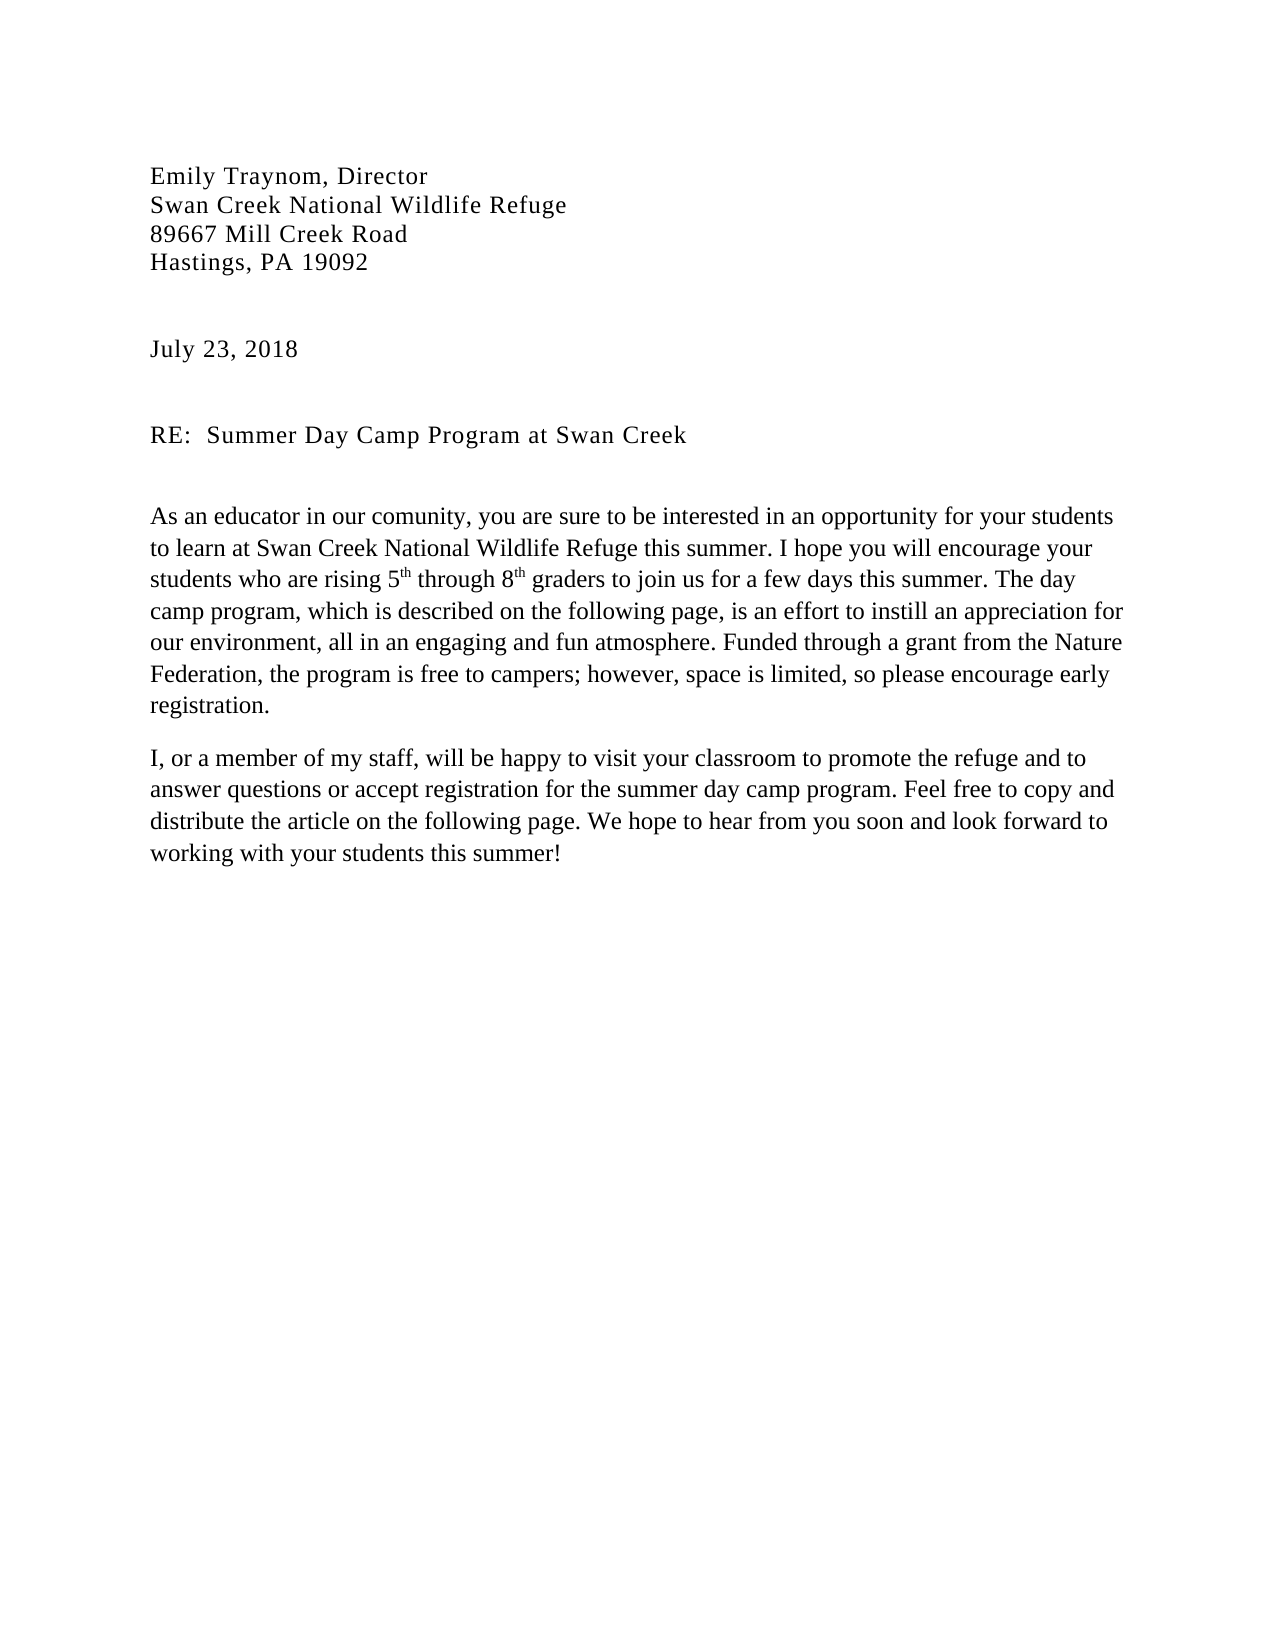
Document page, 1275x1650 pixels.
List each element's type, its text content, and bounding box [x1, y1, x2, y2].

text July 23, 2018 [150, 334, 1125, 362]
text 89667 Mill Creek Road [150, 219, 1125, 247]
text Swan Creek National Wildlife Refuge [150, 190, 1125, 219]
text I, or a member of my staff, will be happy to visit your classroom to promote the refuge and to answer questions or accept registration for the summer day camp program. Feel free to copy and distribute the article on the following page. We hope to hear from you soon and look forward to working with your students this summer! [150, 743, 1125, 866]
text RE: Summer Day Camp Program at Swan Creek [150, 420, 1125, 449]
text As an educator in our comunity, you are sure to be interested in an opportunity for your students to learn at Swan Creek National Wildlife Refuge this summer. I hope you will encourage your students who are rising 5th through 8th graders to join us for a few days this summer. The day camp program, which is described on the following page, is an effort to instill an appreciation for our environment, all in an engaging and fun atmosphere. Funded through a grant from the Nature Federation, the program is free to campers; however, space is limited, so please encourage early registration. [150, 501, 1125, 719]
text Emily Traynom, Director [150, 161, 1125, 190]
text Hastings, PA 19092 [150, 247, 1125, 276]
